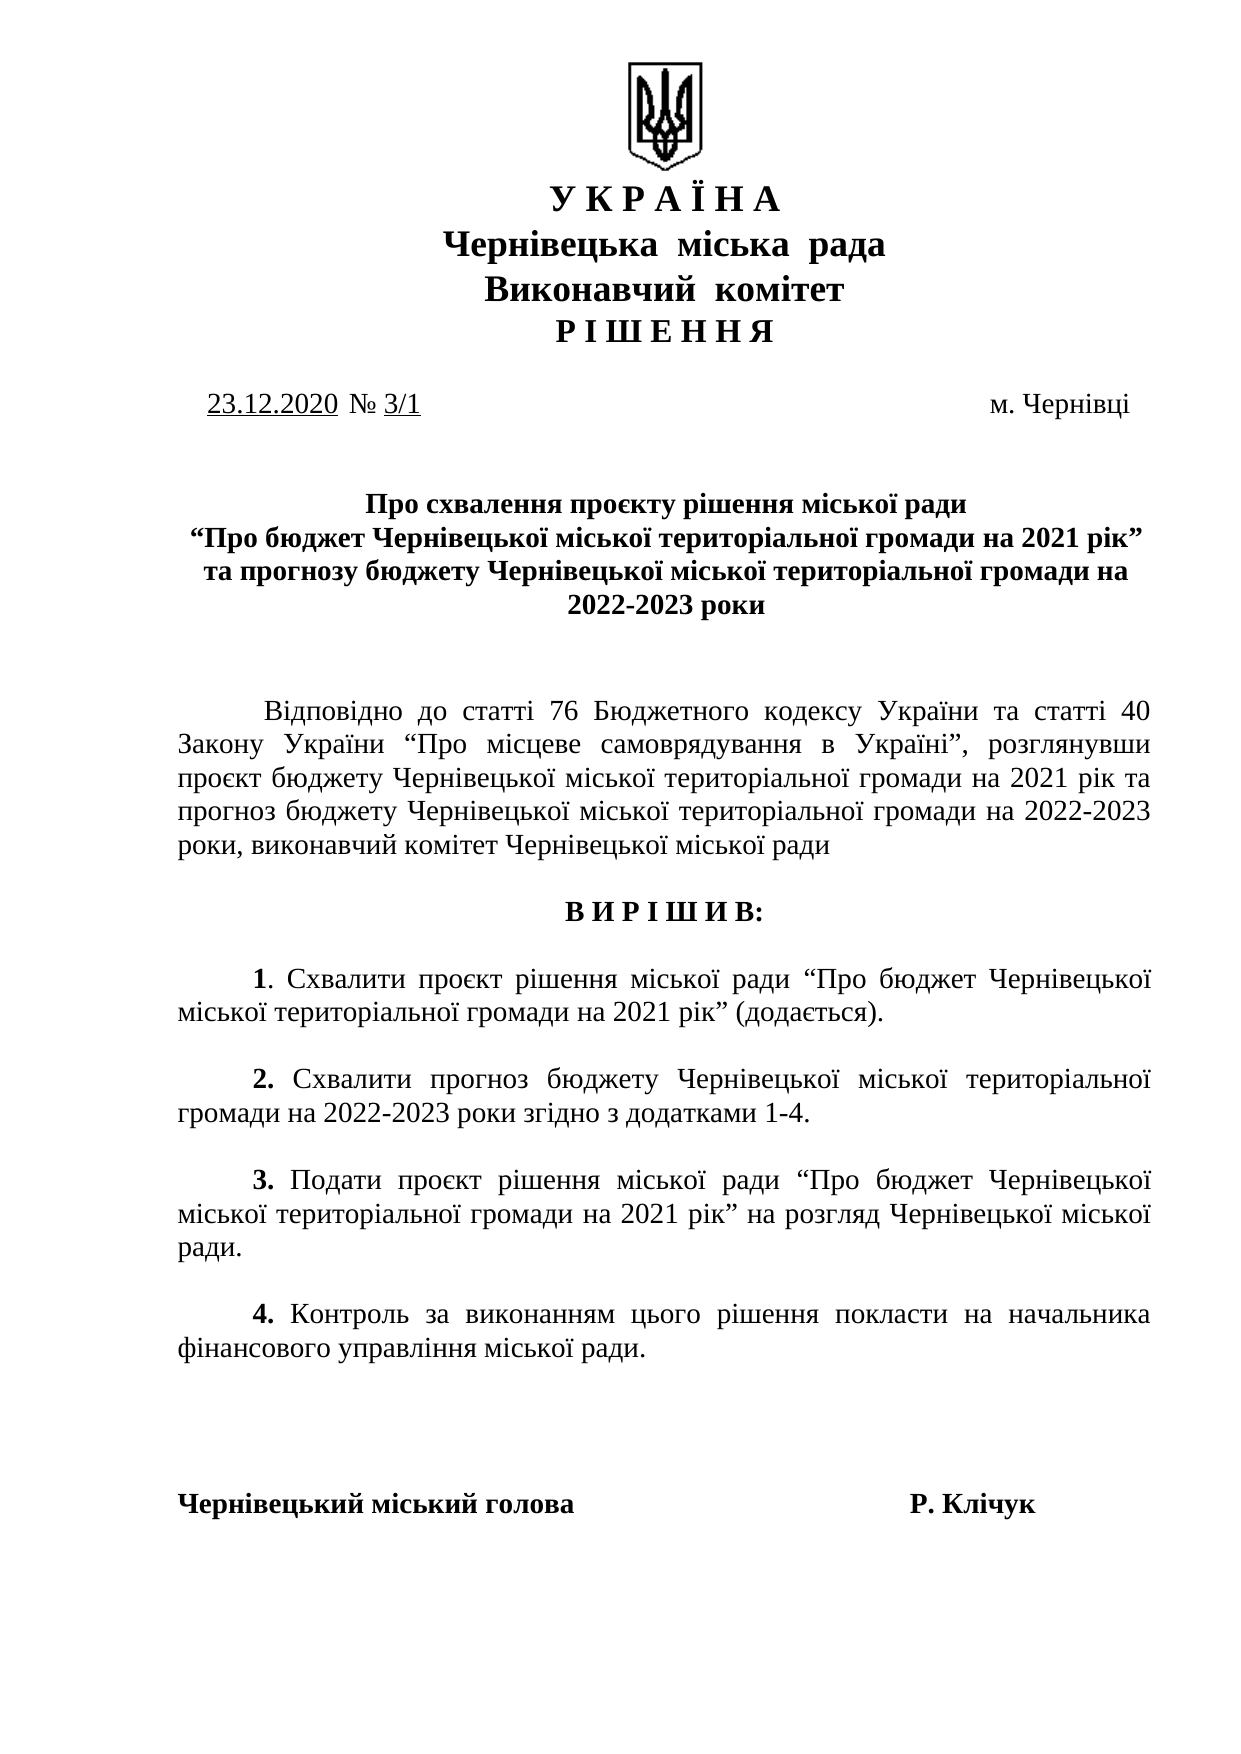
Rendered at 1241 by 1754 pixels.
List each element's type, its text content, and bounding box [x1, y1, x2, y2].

subtitle Чернівецький міський голова Р. Клічук [177, 1488, 1152, 1519]
text 23.12.2020 № 3/1 м. Чернівці [207, 386, 1152, 419]
subtitle Чернівецька міська рада [177, 221, 1152, 264]
text В И Р І Ш И В: [177, 894, 1152, 927]
text 4. Контроль за виконанням цього рішення покласти на начальника фінансового управління міської ради. [177, 1296, 1152, 1363]
subtitle “Про бюджет Чернівецької міської територіальної громади на 2021 рік” та прогнозу бюджету Чернівецької міської територіальної громади на 2022-2023 роки [181, 520, 1152, 621]
text 2. Схвалити прогноз бюджету Чернівецької міської територіальної громади на 2022-2023 роки згідно з додатками 1-4. [177, 1062, 1152, 1129]
subtitle Р І Ш Е Н Н Я [177, 312, 1152, 350]
text 3. Подати проєкт рішення міської ради “Про бюджет Чернівецької міської територіальної громади на 2021 рік” на розгляд Чернівецької міської ради. [177, 1162, 1152, 1263]
text 1. Схвалити проєкт рішення міської ради “Про бюджет Чернівецької міської територіальної громади на 2021 рік” (додається). [177, 961, 1152, 1028]
picture [627, 61, 704, 174]
subtitle Виконавчий комітет [177, 267, 1152, 310]
subtitle Про схвалення проєкту рішення міської ради [181, 486, 1152, 520]
text Відповідно до статті 76 Бюджетного кодексу України та статті 40 Закону України “Про місцеве самоврядування в Україні”, розглянувши проєкт бюджету Чернівецької міської територіальної громади на 2021 рік та прогноз бюджету Чернівецької міської територіальної громади на 2022-2023 роки, виконавчий комітет Чернівецької міської ради [177, 693, 1152, 860]
text У К Р А Ї Н А [177, 120, 1152, 219]
